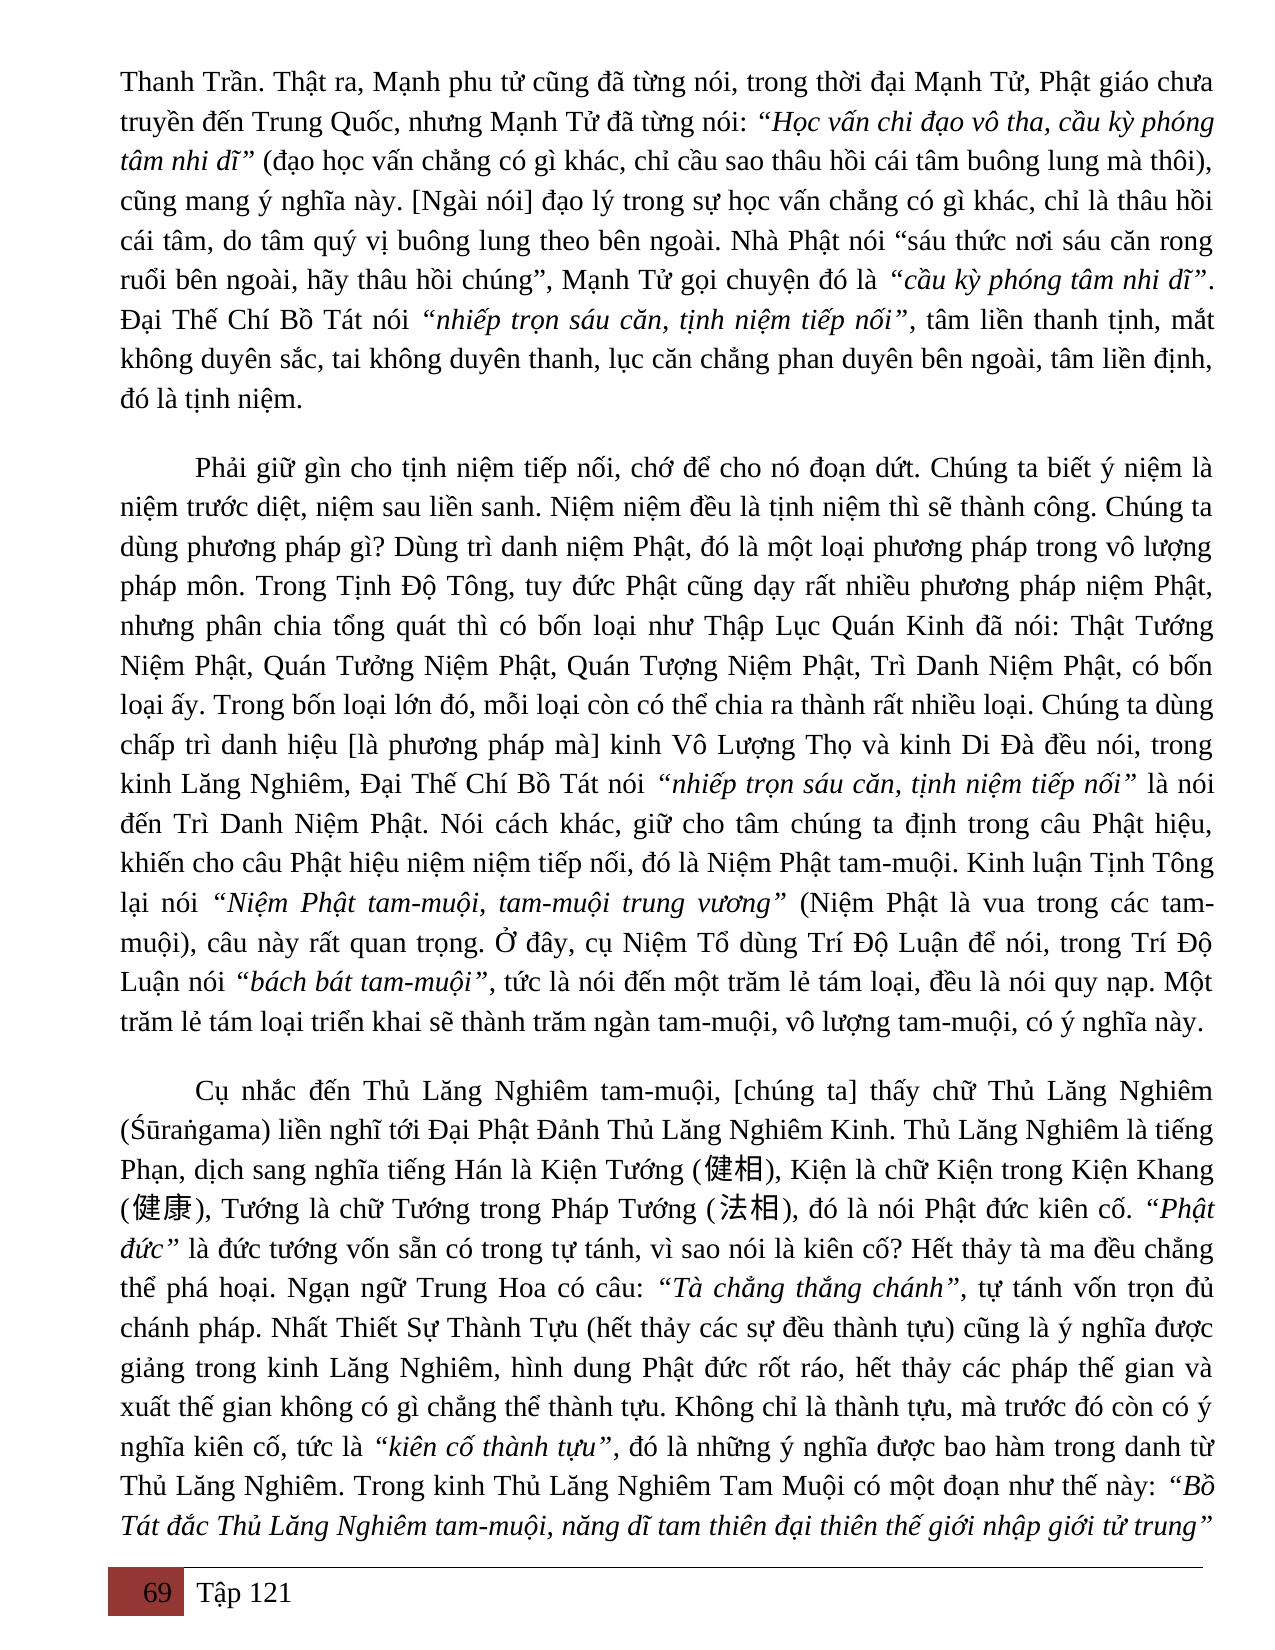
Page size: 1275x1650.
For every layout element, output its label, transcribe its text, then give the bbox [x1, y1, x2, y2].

text Phải giữ gìn cho tịnh niệm tiếp nối, chớ để cho nó đoạn dứt. Chúng ta biết ý niệm là niệm trước diệt, niệm sau liền sanh. Niệm niệm đều là tịnh niệm thì sẽ thành công. Chúng ta dùng phương pháp gì? Dùng trì danh niệm Phật, đó là một loại phương pháp trong vô lượng pháp môn. Trong Tịnh Độ Tông, tuy đức Phật cũng dạy rất nhiều phương pháp niệm Phật, nhưng phân chia tổng quát thì có bốn loại như Thập Lục Quán Kinh đã nói: Thật Tướng Niệm Phật, Quán Tưởng Niệm Phật, Quán Tượng Niệm Phật, Trì Danh Niệm Phật, có bốn loại ấy. Trong bốn loại lớn đó, mỗi loại còn có thể chia ra thành rất nhiều loại. Chúng ta dùng chấp trì danh hiệu [là phương pháp mà] kinh Vô Lượng Thọ và kinh Di Đà đều nói, trong kinh Lăng Nghiêm, Đại Thế Chí Bồ Tát nói “nhiếp trọn sáu căn, tịnh niệm tiếp nối” là nói đến Trì Danh Niệm Phật. Nói cách khác, giữ cho tâm chúng ta định trong câu Phật hiệu, khiến cho câu Phật hiệu niệm niệm tiếp nối, đó là Niệm Phật tam-muội. Kinh luận Tịnh Tông lại nói “Niệm Phật tam-muội, tam-muội trung vương” (Niệm Phật là vua trong các tam-muội), câu này rất quan trọng. Ở đây, cụ Niệm Tổ dùng Trí Độ Luận để nói, trong Trí Độ Luận nói “bách bát tam-muội”, tức là nói đến một trăm lẻ tám loại, đều là nói quy nạp. Một trăm lẻ tám loại triển khai sẽ thành trăm ngàn tam-muội, vô lượng tam-muội, có ý nghĩa này. [120, 445, 1215, 1039]
